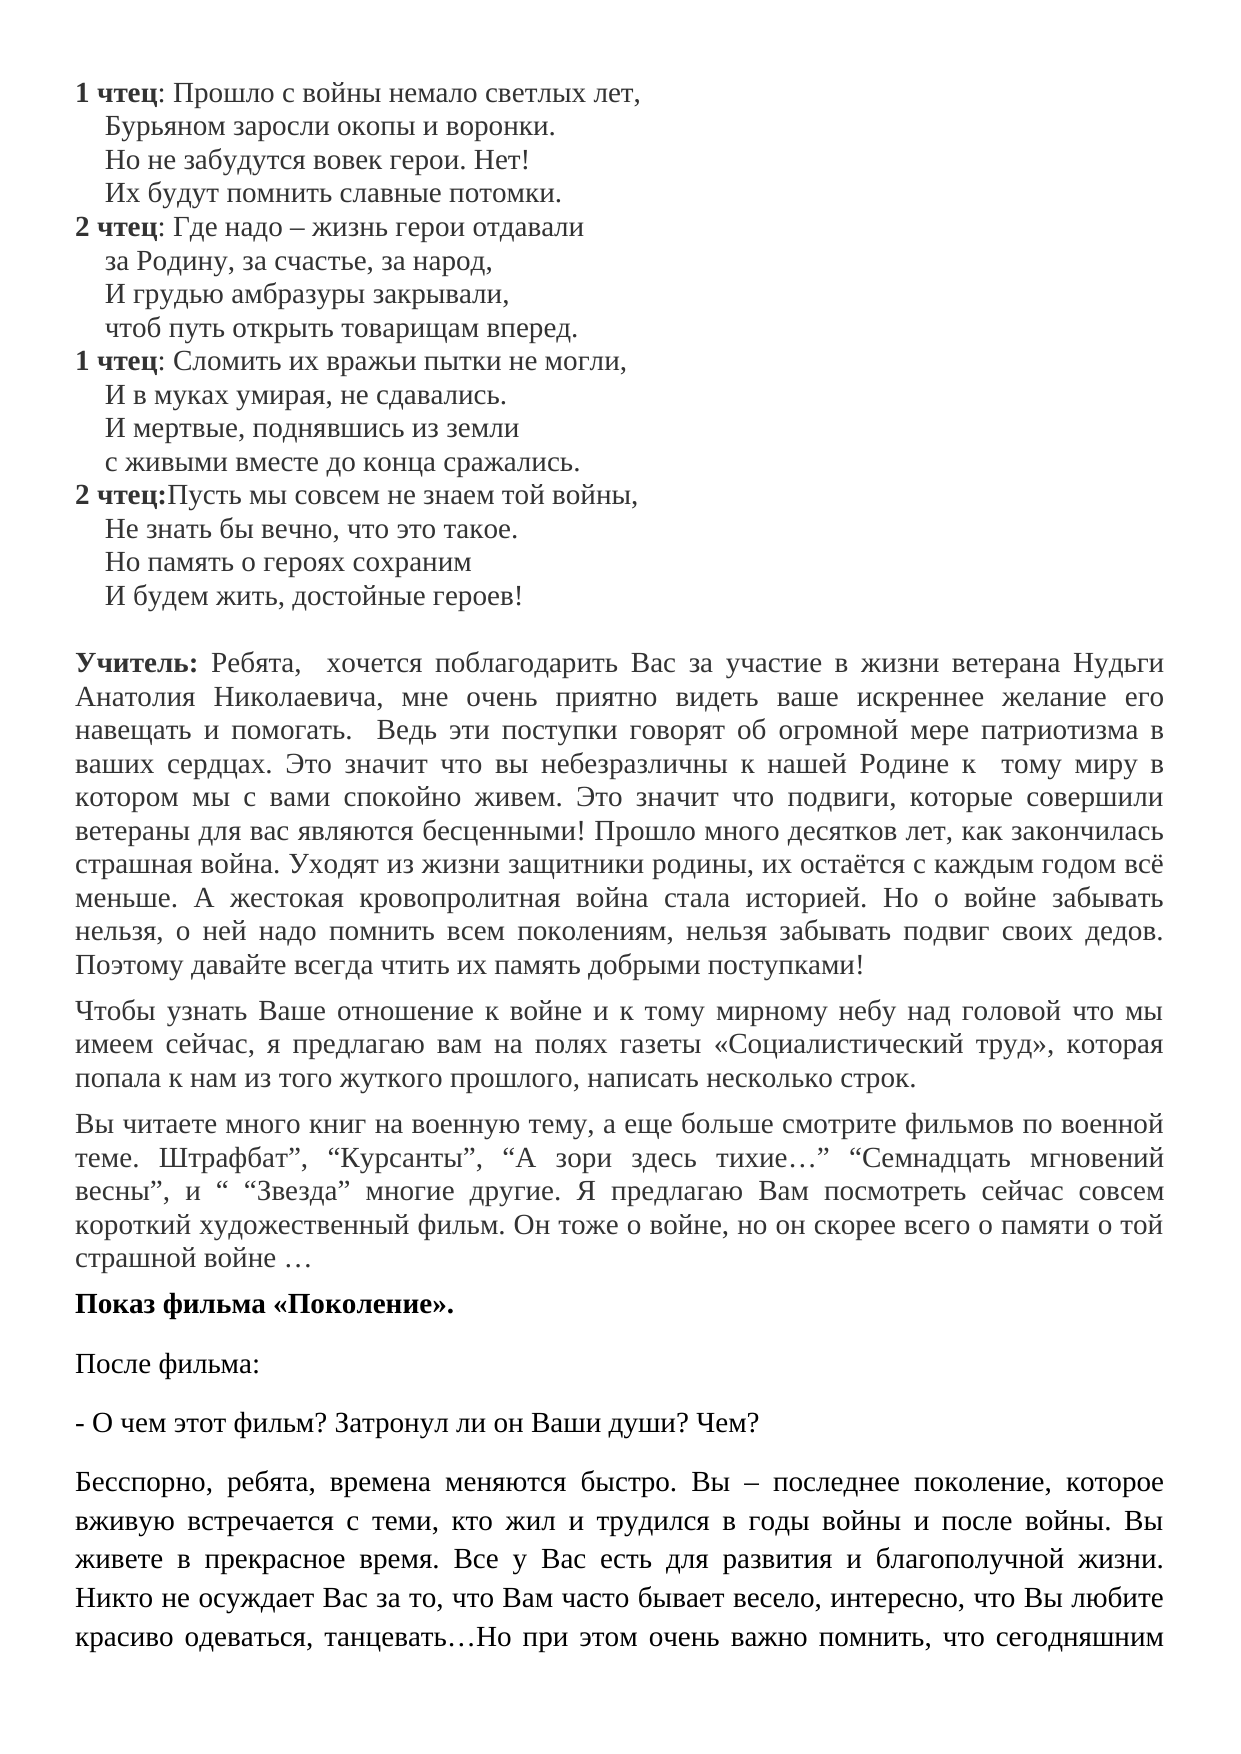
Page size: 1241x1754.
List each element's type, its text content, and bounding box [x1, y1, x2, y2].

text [75, 1464, 1165, 1652]
text 1 чтец: Прошло с войны немало светлых лет, Бурьяном заросли окопы и воронки. Но не забудутся вовек герои. Нет! Их будут помнить славные потомки. [75, 75, 1165, 209]
text 1 чтец: Сломить их вражьи пытки не могли, И в муках умирая, не сдавались. И мертвые, поднявшись из земли с живыми вместе до конца сражались. [75, 343, 1165, 477]
text Показ фильма «Поколение». [75, 1286, 1165, 1320]
text Чтобы узнать Ваше отношение к войне и к тому мирному небу над головой что мы имеем сейчас, я предлагаю вам на полях газеты «Социалистический труд», которая попала к нам из того жуткого прошлого, написать несколько строк. [75, 993, 1165, 1094]
text - О чем этот фильм? Затронул ли он Ваши души? Чем? [75, 1405, 1165, 1439]
text После фильма: [75, 1346, 1165, 1379]
text 2 чтец: Где надо – жизнь герои отдавали за Родину, за счастье, за народ, И грудью амбразуры закрывали, чтоб путь открыть товарищам вперед. [75, 209, 1165, 343]
text Вы читаете много книг на военную тему, а еще больше смотрите фильмов по военной теме. Штрафбат”, “Курсанты”, “А зори здесь тихие…” “Семнадцать мгновений весны”, и “ “Звезда” многие другие. Я предлагаю Вам посмотреть сейчас совсем короткий художественный фильм. Он тоже о войне, но он скорее всего о памяти о той страшной войне … [75, 1106, 1165, 1274]
text Учитель: Ребята, хочется поблагодарить Вас за участие в жизни ветерана Нудьги Анатолия Николаевича, мне очень приятно видеть ваше искреннее желание его навещать и помогать. Ведь эти поступки говорят об огромной мере патриотизма в ваших сердцах. Это значит что вы небезразличны к нашей Родине к тому миру в котором мы с вами спокойно живем. Это значит что подвиги, которые совершили ветераны для вас являются бесценными! Прошло много десятков лет, как закончилась страшная война. Уходят из жизни защитники родины, их остаётся с каждым годом всё меньше. А жестокая кровопролитная война стала историей. Но о войне забывать нельзя, о ней надо помнить всем поколениям, нельзя забывать подвиг своих дедов. Поэтому давайте всегда чтить их память добрыми поступками! [75, 645, 1165, 981]
text 2 чтец:Пусть мы совсем не знаем той войны, Не знать бы вечно, что это такое. Но память о героях сохраним И будем жить, достойные героев! [75, 477, 1165, 612]
